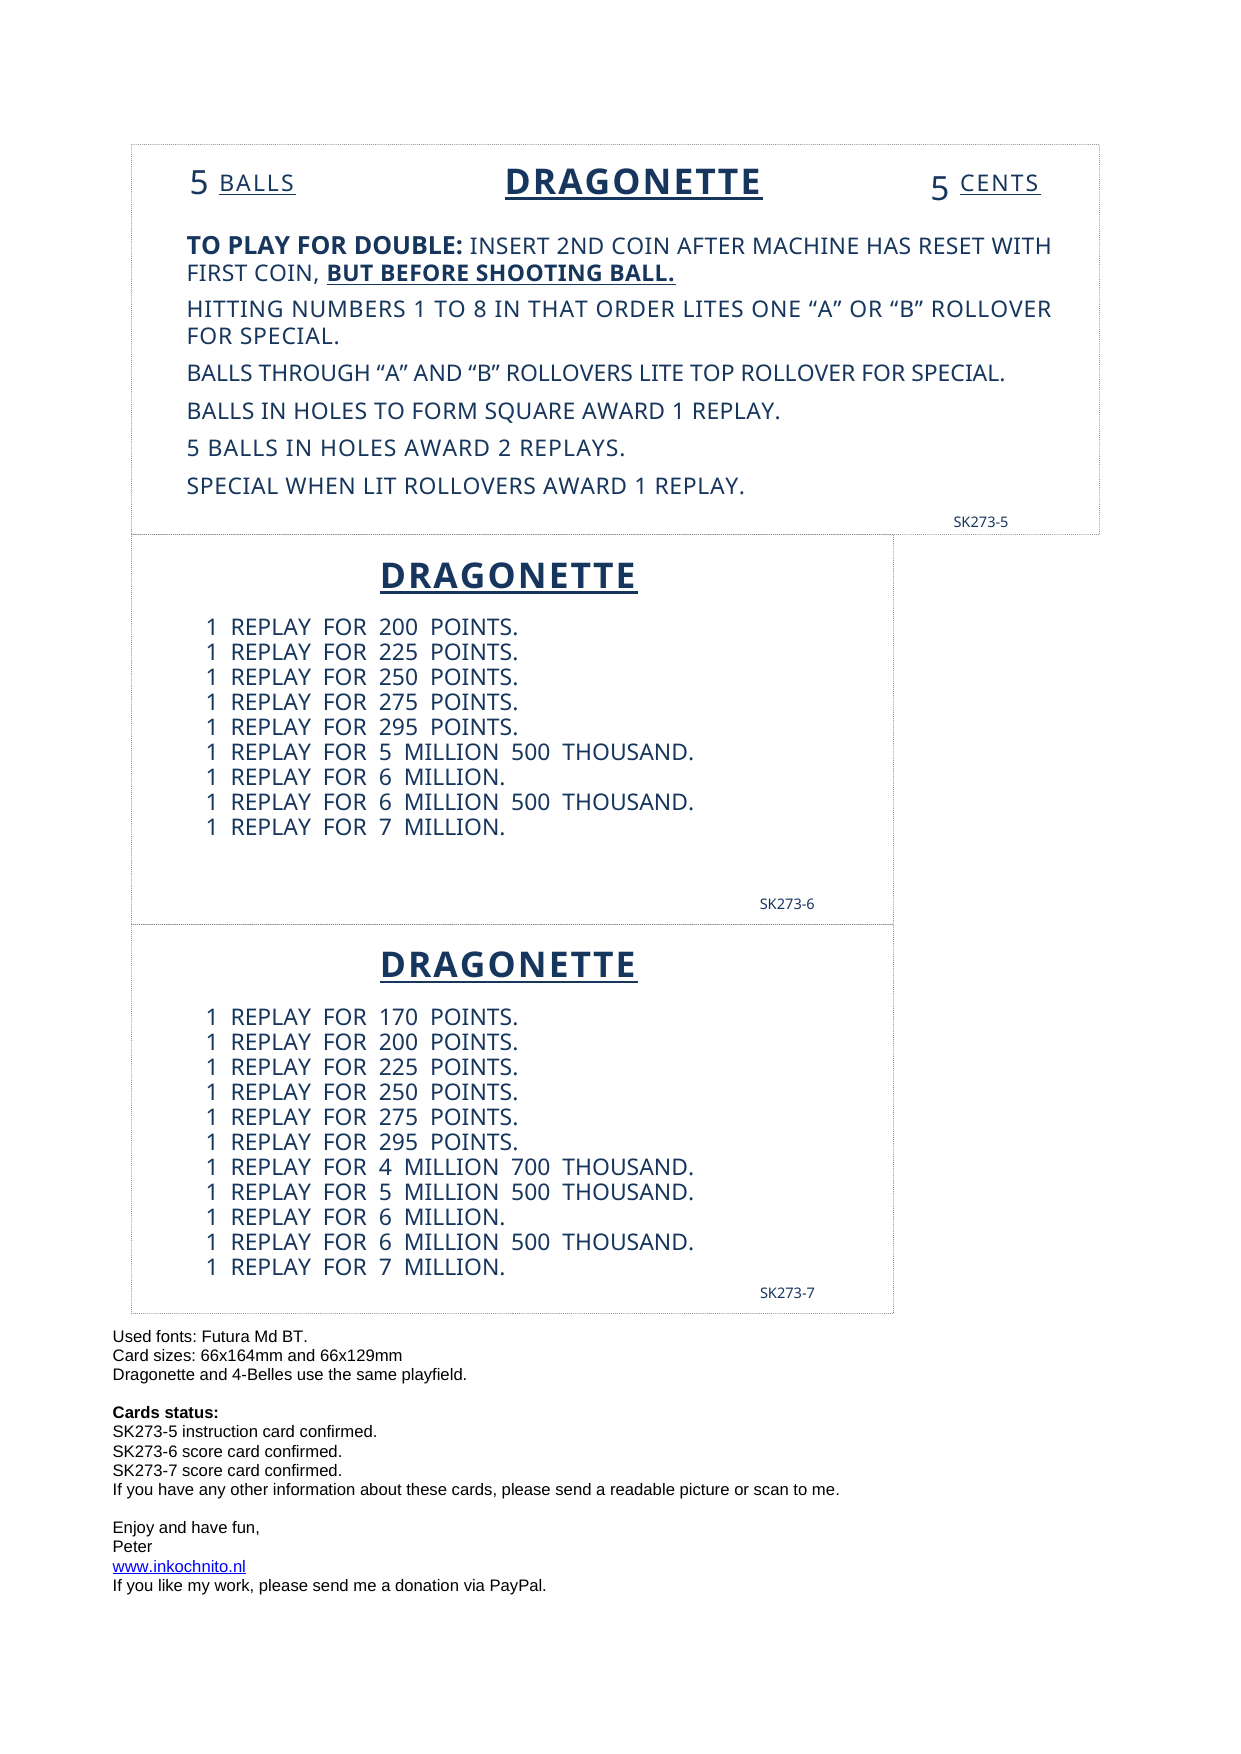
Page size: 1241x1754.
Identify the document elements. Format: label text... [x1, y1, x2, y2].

text Enjoy and have fun, [112, 1518, 1144, 1537]
text Dragonette and 4-Belles use the same playfield. [112, 1365, 1144, 1384]
text Used fonts: Futura Md BT. [112, 1326, 1144, 1346]
text If you like my work, please send me a donation via PayPal. [112, 1576, 1144, 1595]
text SK273-7 score card confirmed. [112, 1461, 1144, 1480]
text Card sizes: 66x164mm and 66x129mm [112, 1346, 1144, 1365]
text SK273-6 score card confirmed. [112, 1441, 1144, 1461]
text www.inkochnito.nl [112, 1556, 1144, 1576]
text Peter [112, 1537, 1144, 1556]
text SK273-5 instruction card confirmed. [112, 1422, 1144, 1441]
text If you have any other information about these cards, please send a readable picture or scan to me. [112, 1480, 1144, 1499]
text Cards status: [112, 1403, 1144, 1422]
